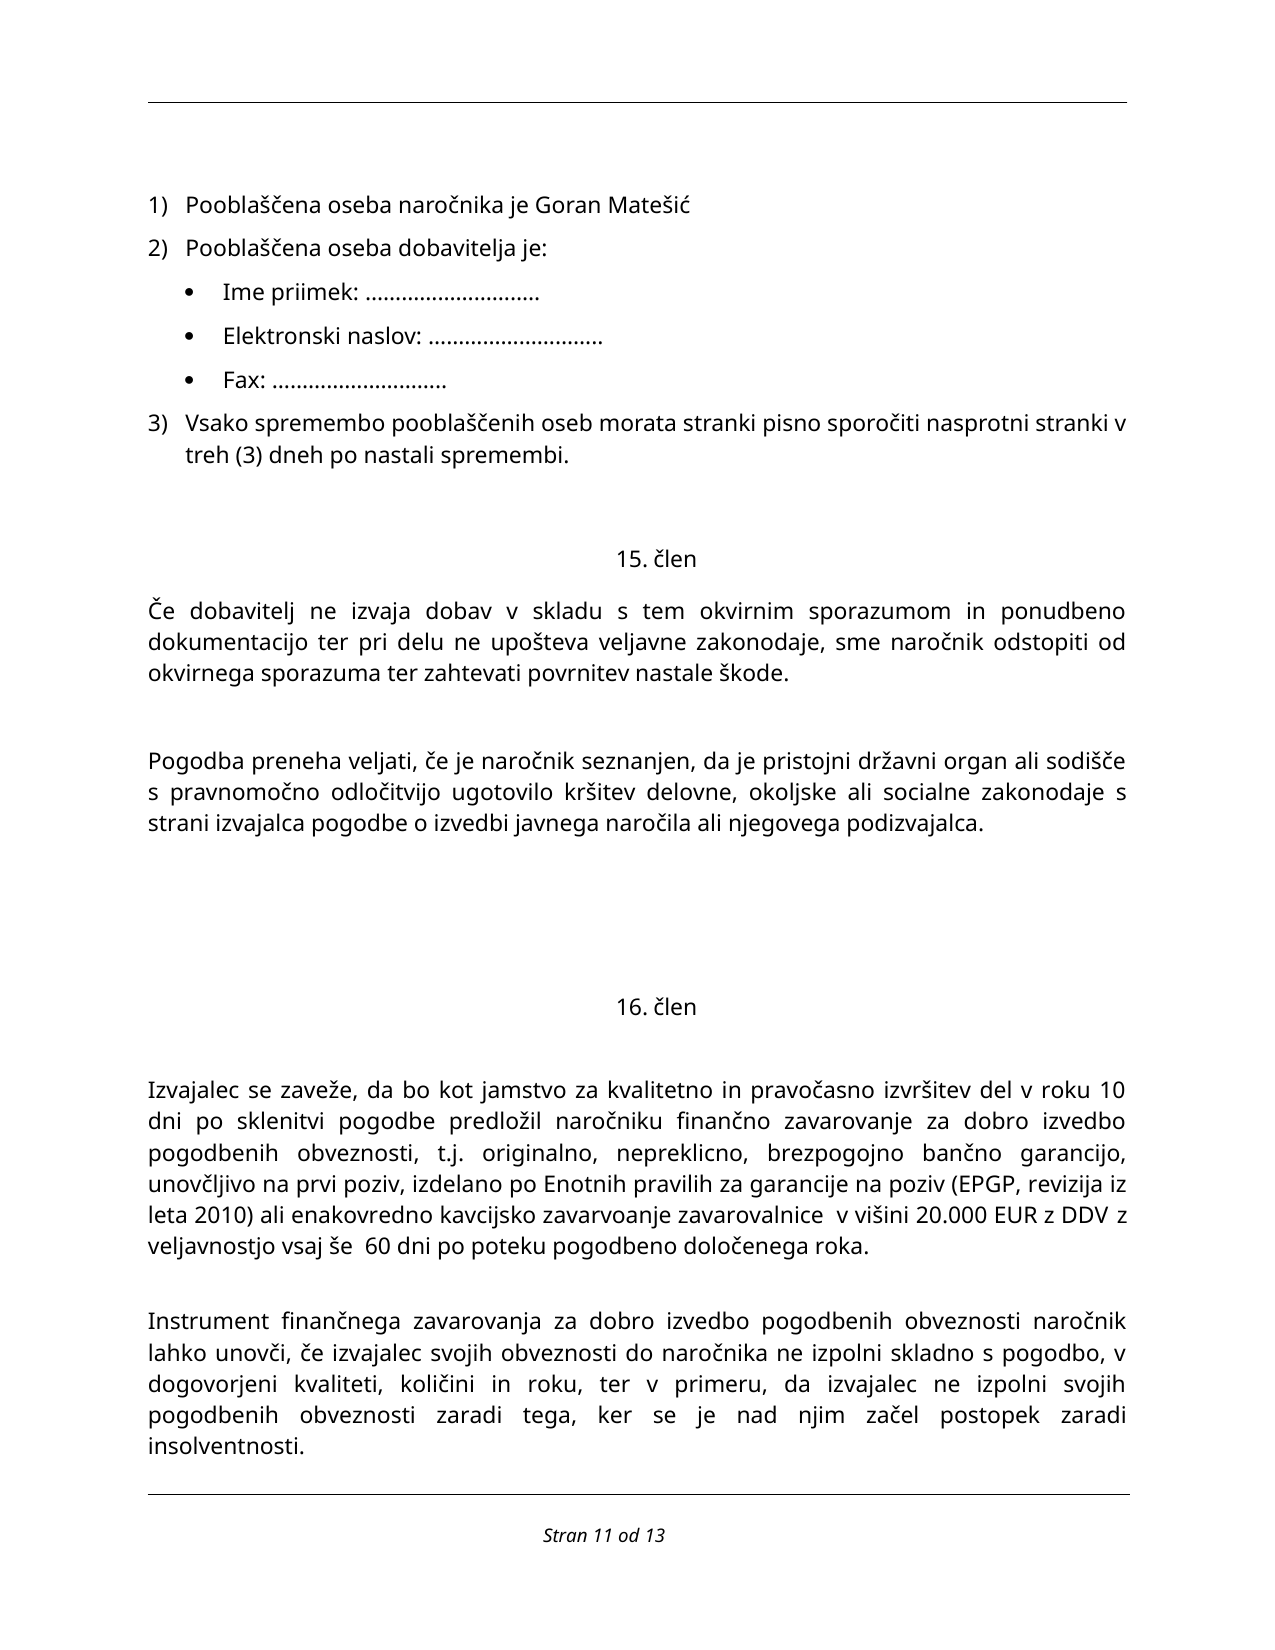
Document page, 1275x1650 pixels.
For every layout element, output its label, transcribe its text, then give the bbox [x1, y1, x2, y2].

text Pogodba preneha veljati, če je naročnik seznanjen, da je pristojni državni organ ali sodišče s pravnomočno odločitvijo ugotovilo kršitev delovne, okoljske ali socialne zakonodaje s strani izvajalca pogodbe o izvedbi javnega naročila ali njegovega podizvajalca. [148, 745, 1127, 838]
list Vsako spremembo pooblaščenih oseb morata stranki pisno sporočiti nasprotni stranki v treh (3) dneh po nastali spremembi. [148, 407, 1127, 470]
text Če dobavitelj ne izvaja dobav v skladu s tem okvirnim sporazumom in ponudbeno dokumentacijo ter pri delu ne upošteva veljavne zakonodaje, sme naročnik odstopiti od okvirnega sporazuma ter zahtevati povrnitev nastale škode. [148, 595, 1127, 688]
list Fax: ……………………….. [185, 363, 1127, 395]
list Elektronski naslov: ……………………….. [185, 320, 1127, 351]
list Izvajalec se zaveže, da bo kot jamstvo za kvalitetno in pravočasno izvršitev del v roku 10 dni po sklenitvi pogodbe predložil naročniku finančno zavarovanje za dobro izvedbo pogodbenih obveznosti, t.j. originalno, nepreklicno, brezpogojno bančno garancijo, unovčljivo na prvi poziv, izdelano po Enotnih pravilih za garancije na poziv (EPGP, revizija iz leta 2010) ali enakovredno kavcijsko zavarvoanje zavarovalnice v višini 20.000 EUR z DDV z veljavnostjo vsaj še 60 dni po poteku pogodbeno določenega roka. [148, 1074, 1127, 1261]
list Ime priimek: ……………………….. [185, 276, 1127, 307]
list člen [185, 991, 1127, 1022]
list člen [185, 543, 1127, 574]
list Pooblaščena oseba naročnika je Goran Matešić [148, 188, 1127, 220]
list Pooblaščena oseba dobavitelja je: [148, 232, 1127, 263]
text Instrument finančnega zavarovanja za dobro izvedbo pogodbenih obveznosti naročnik lahko unovči, če izvajalec svojih obveznosti do naročnika ne izpolni skladno s pogodbo, v dogovorjeni kvaliteti, količini in roku, ter v primeru, da izvajalec ne izpolni svojih pogodbenih obveznosti zaradi tega, ker se je nad njim začel postopek zaradi insolventnosti. [148, 1305, 1127, 1461]
